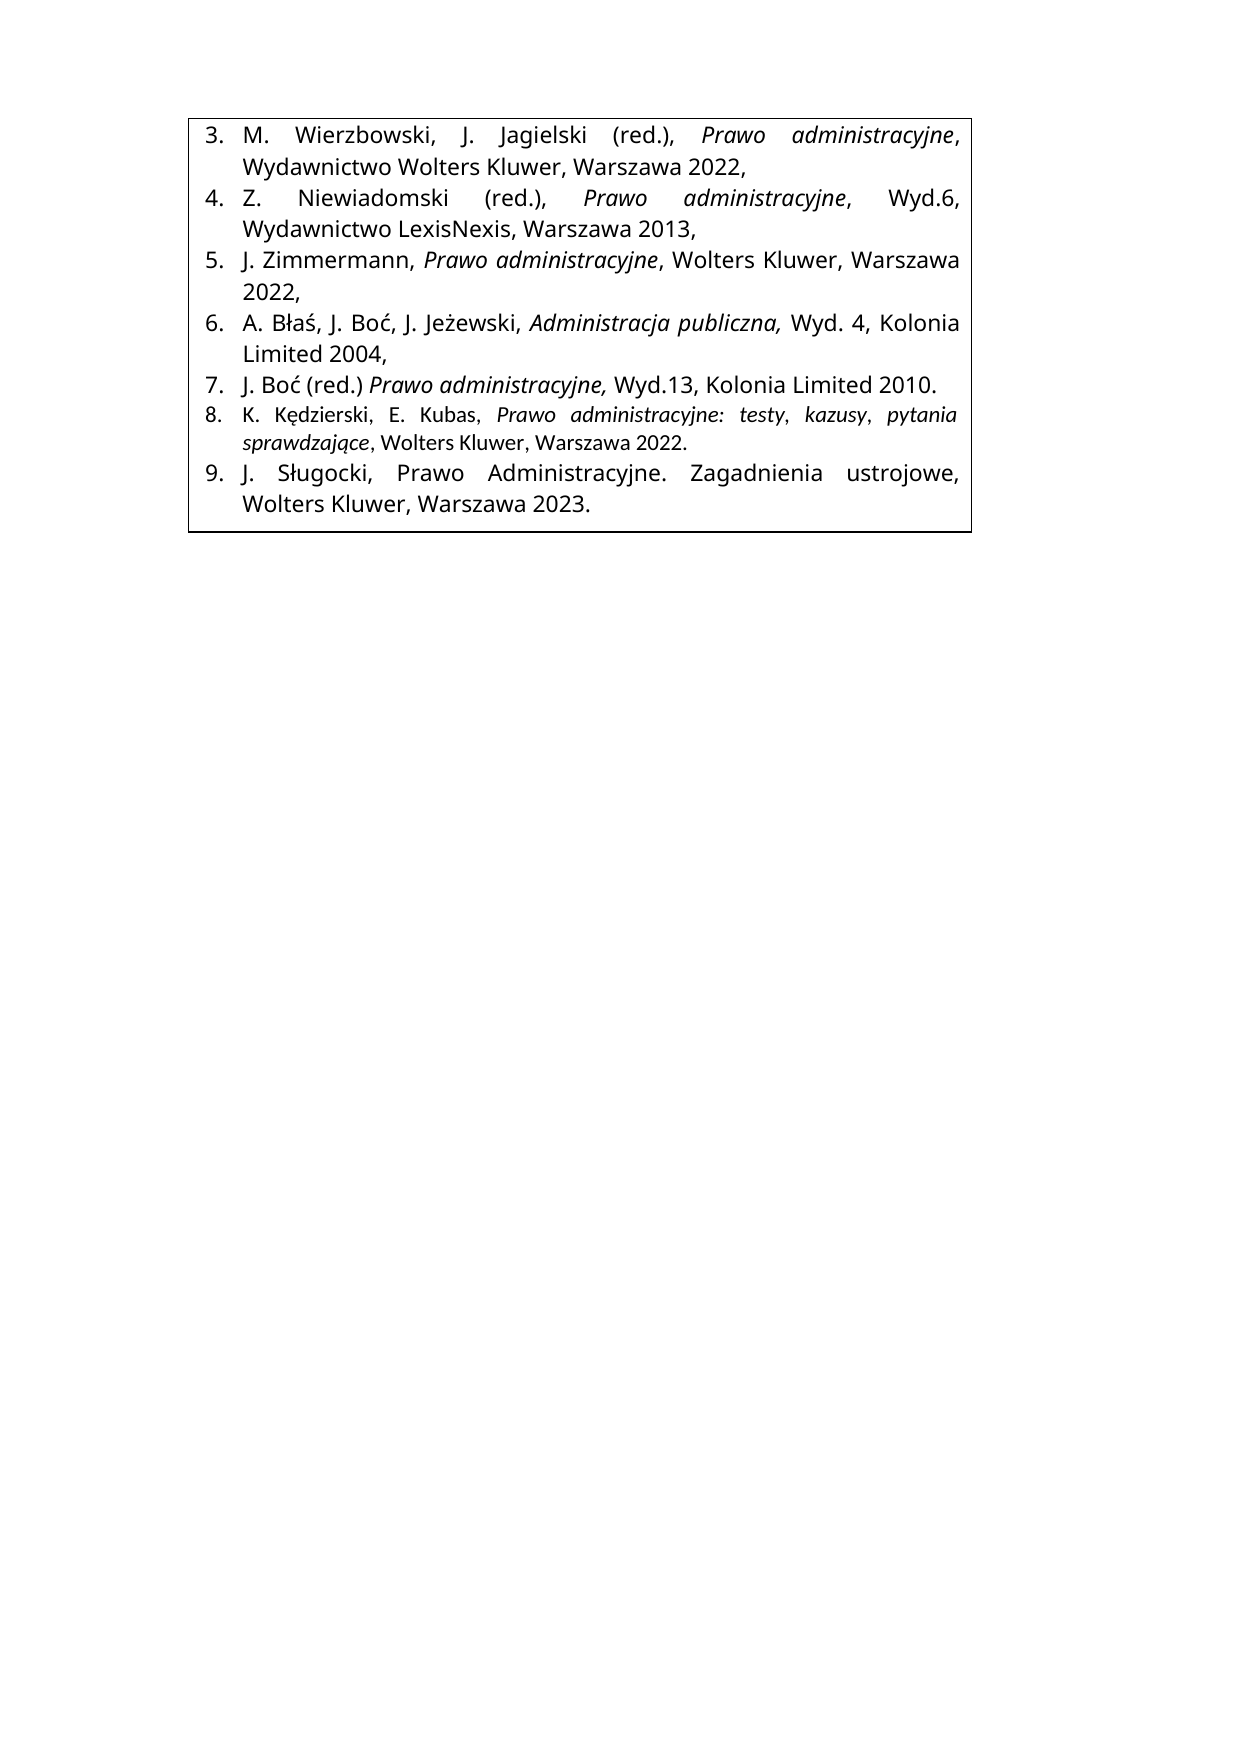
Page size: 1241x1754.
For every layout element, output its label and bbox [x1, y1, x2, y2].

table_header [189, 119, 971, 531]
